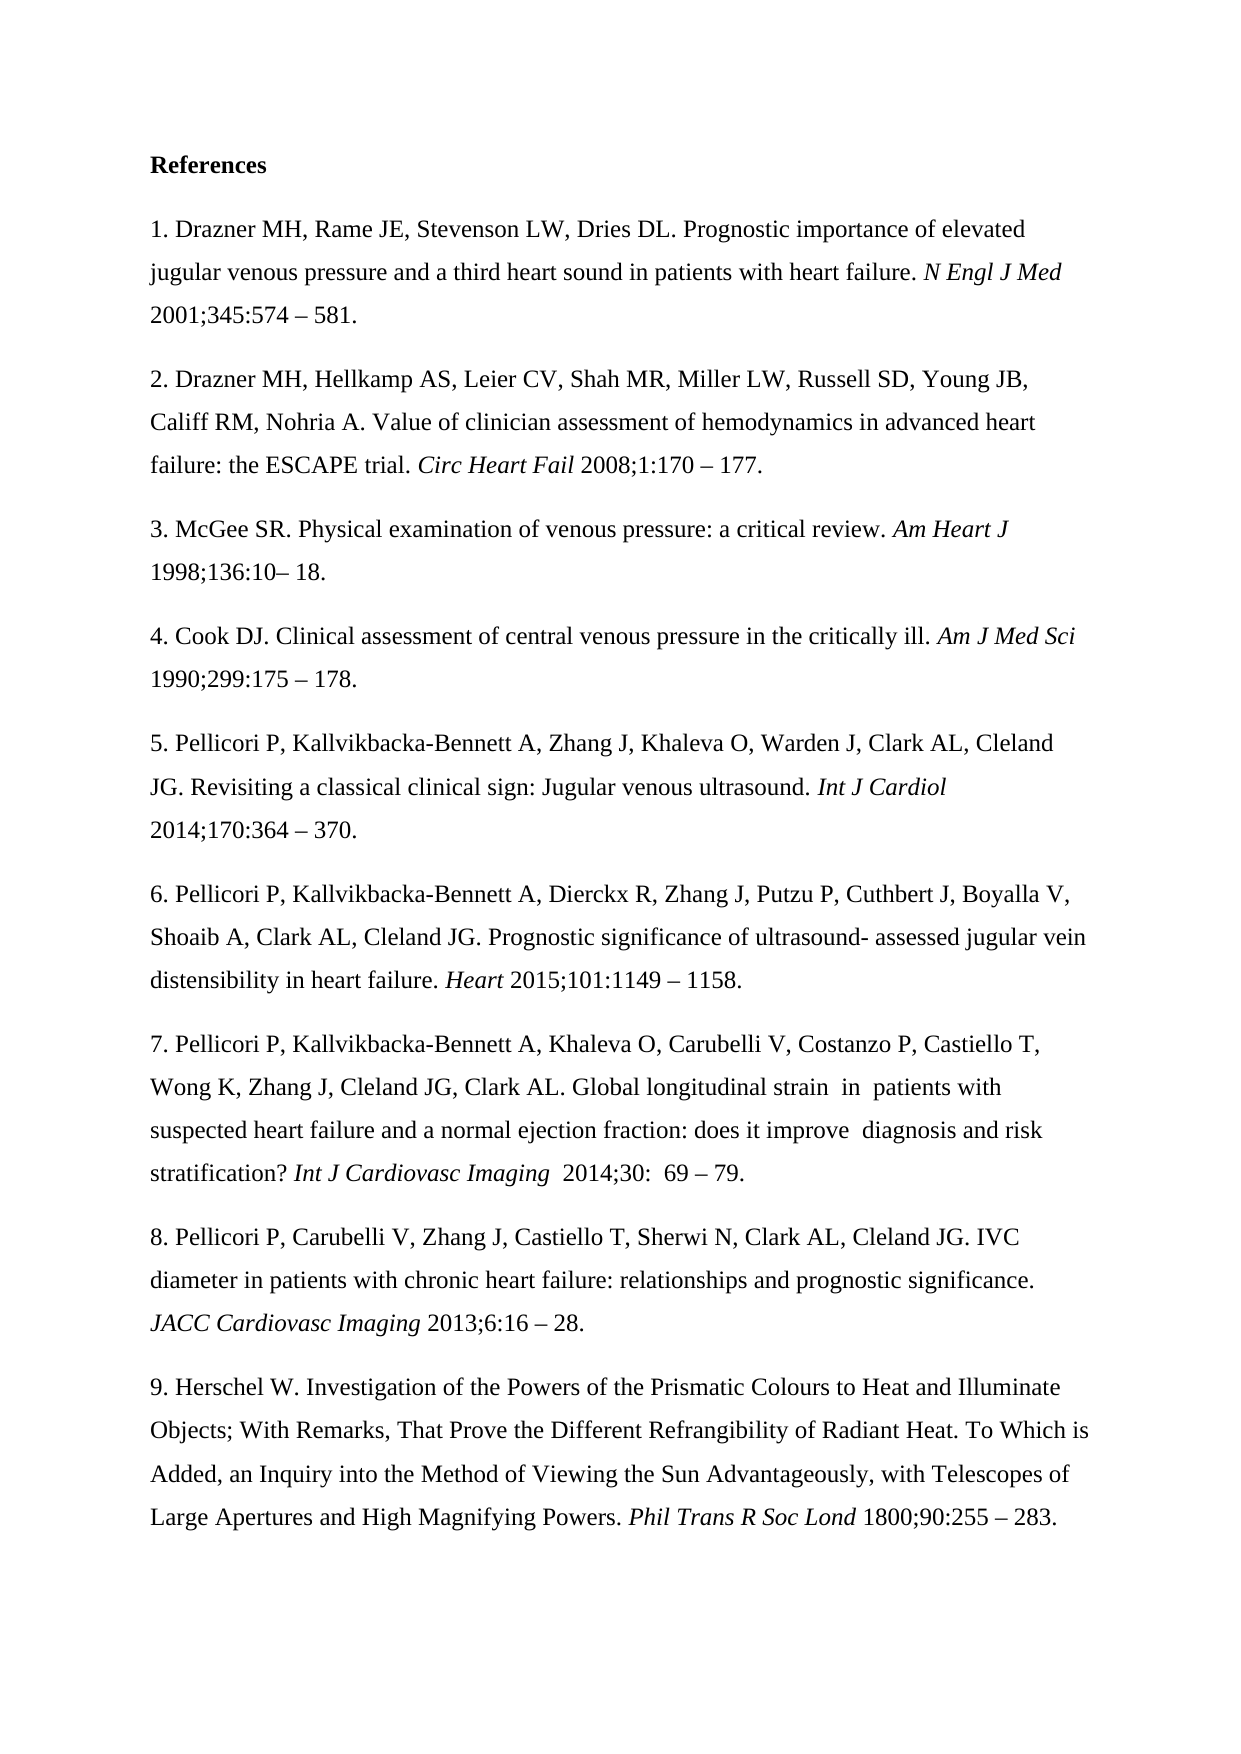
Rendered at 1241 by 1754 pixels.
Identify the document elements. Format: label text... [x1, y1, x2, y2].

text References [150, 150, 1090, 179]
text 5. Pellicori P, Kallvikbacka-Bennett A, Zhang J, Khaleva O, Warden J, Clark AL, Cleland JG. Revisiting a classical clinical sign: Jugular venous ultrasound. Int J Cardiol 2014;170:364 – 370. [150, 728, 1090, 843]
text 9. Herschel W. Investigation of the Powers of the Prismatic Colours to Heat and Illuminate Objects; With Remarks, That Prove the Different Refrangibility of Radiant Heat. To Which is Added, an Inquiry into the Method of Viewing the Sun Advantageously, with Telescopes of Large Apertures and High Magnifying Powers. Phil Trans R Soc Lond 1800;90:255 – 283. [150, 1372, 1090, 1531]
text 4. Cook DJ. Clinical assessment of central venous pressure in the critically ill. Am J Med Sci 1990;299:175 – 178. [150, 621, 1090, 693]
text 3. McGee SR. Physical examination of venous pressure: a critical review. Am Heart J 1998;136:10– 18. [150, 514, 1090, 586]
text 1. Drazner MH, Rame JE, Stevenson LW, Dries DL. Prognostic importance of elevated jugular venous pressure and a third heart sound in patients with heart failure. N Engl J Med 2001;345:574 – 581. [150, 214, 1090, 329]
text 8. Pellicori P, Carubelli V, Zhang J, Castiello T, Sherwi N, Clark AL, Cleland JG. IVC diameter in patients with chronic heart failure: relationships and prognostic significance. JACC Cardiovasc Imaging 2013;6:16 – 28. [150, 1222, 1090, 1337]
text 6. Pellicori P, Kallvikbacka-Bennett A, Dierckx R, Zhang J, Putzu P, Cuthbert J, Boyalla V, Shoaib A, Clark AL, Cleland JG. Prognostic significance of ultrasound- assessed jugular vein distensibility in heart failure. Heart 2015;101:1149 – 1158. [150, 879, 1090, 994]
text 2. Drazner MH, Hellkamp AS, Leier CV, Shah MR, Miller LW, Russell SD, Young JB, Califf RM, Nohria A. Value of clinician assessment of hemodynamics in advanced heart failure: the ESCAPE trial. Circ Heart Fail 2008;1:170 – 177. [150, 364, 1090, 479]
text 7. Pellicori P, Kallvikbacka-Bennett A, Khaleva O, Carubelli V, Costanzo P, Castiello T, Wong K, Zhang J, Cleland JG, Clark AL. Global longitudinal strain in patients with suspected heart failure and a normal ejection fraction: does it improve diagnosis and risk stratification? Int J Cardiovasc Imaging 2014;30: 69 – 79. [150, 1029, 1090, 1187]
